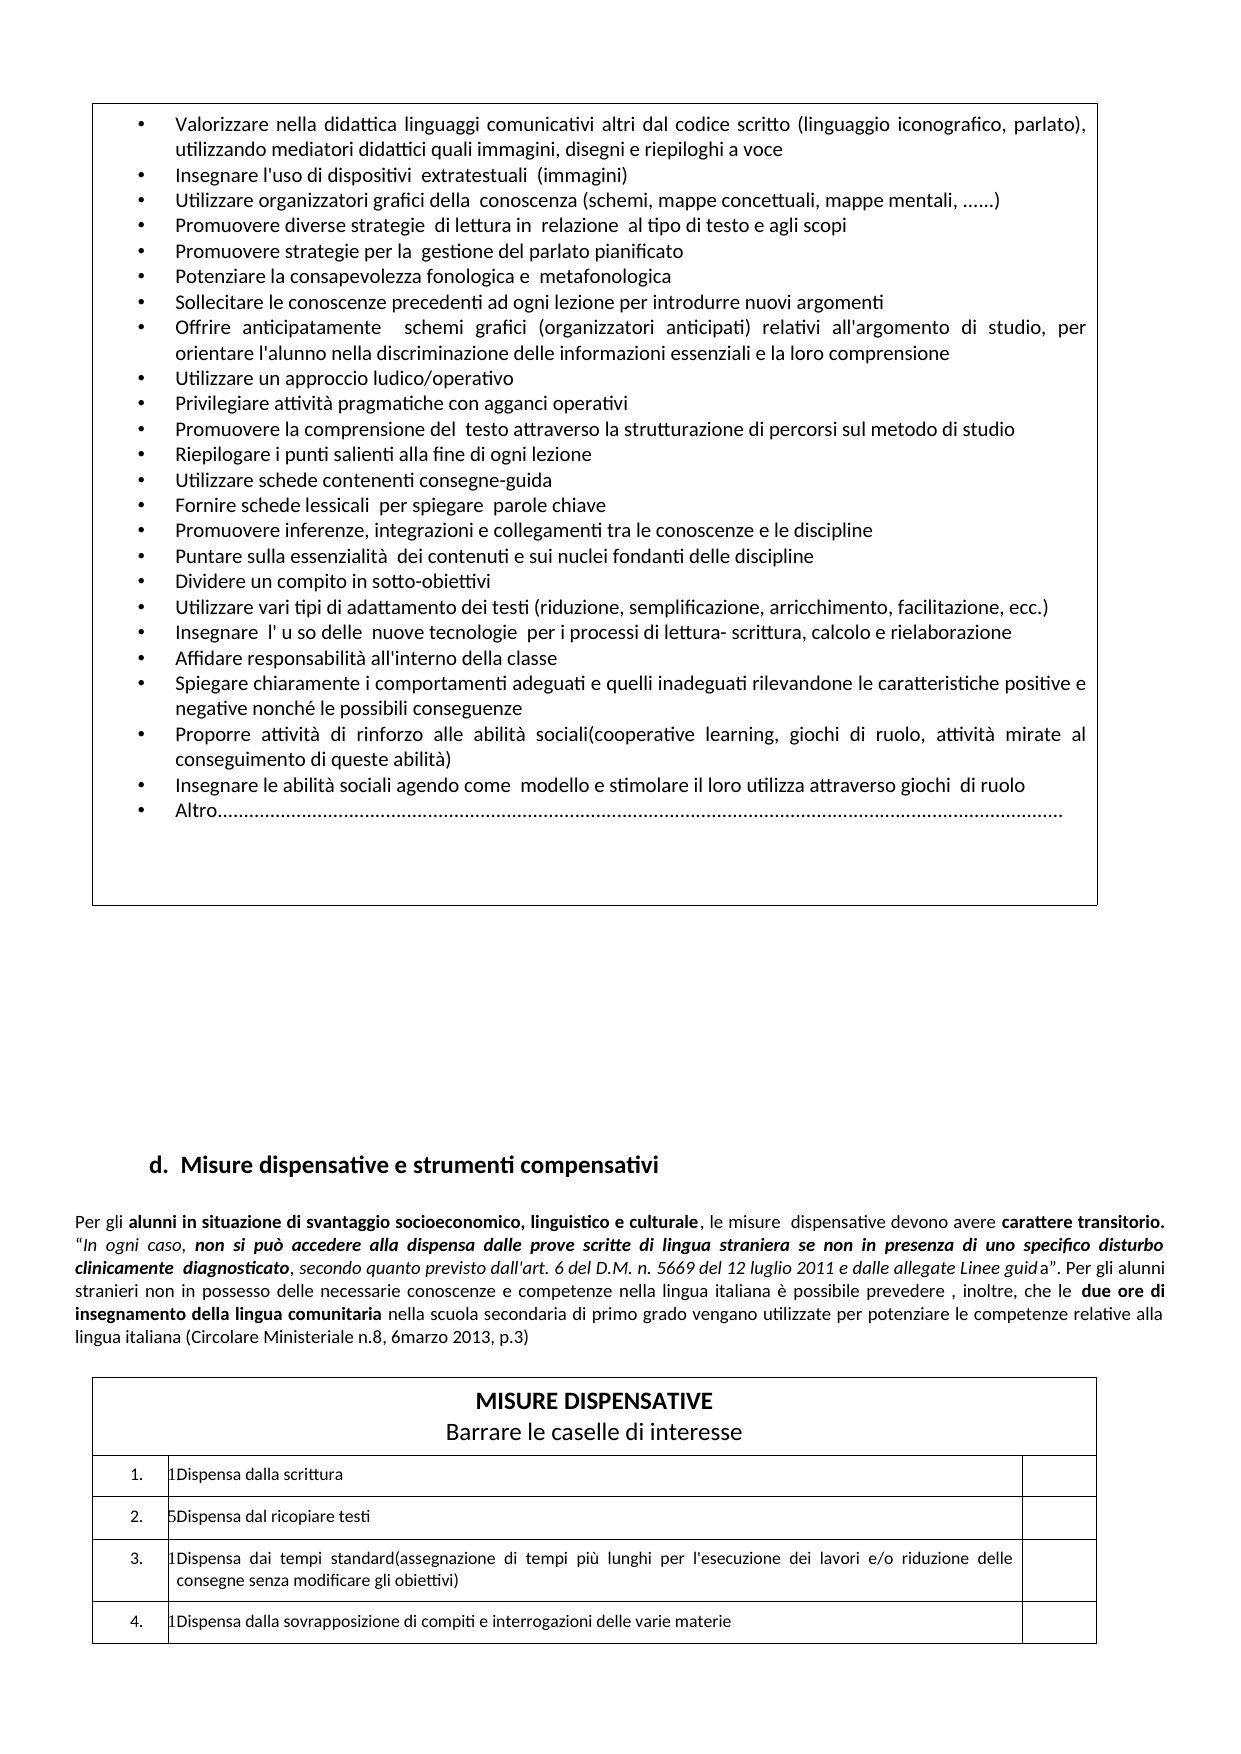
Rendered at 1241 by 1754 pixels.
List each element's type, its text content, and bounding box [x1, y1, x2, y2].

table_cell [1023, 1497, 1096, 1538]
text d. Misure dispensative e strumenti compensativi [149, 1149, 1165, 1180]
table_cell Dispensa dal ricopiare testi [169, 1497, 1022, 1538]
table_cell [1023, 1602, 1096, 1643]
table_cell 1. [93, 1456, 168, 1496]
table_cell 5. [93, 1497, 168, 1538]
table_cell 12. [93, 1602, 168, 1643]
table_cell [169, 1602, 1022, 1643]
table_cell Dispensa dalla scrittura [169, 1456, 1022, 1496]
text Per gli alunni in situazione di svantaggio socioeconomico, linguistico e culturale, le misure dispensative devono avere carattere transitorio. “In ogni caso, non si può accedere alla dispensa dalle prove scritte di lingua straniera se non in presenza di uno specifico disturbo clinicamente diagnosticato, secondo quanto previsto dall'art. 6 del D.M. n. 5669 del 12 luglio 2011 e dalle allegate Linee guida”. Per gli alunni stranieri non in possesso delle necessarie conoscenze e competenze nella lingua italiana è possibile prevedere , inoltre, che le due ore di insegnamento della lingua comunitaria nella scuola secondaria di primo grado vengano utilizzate per potenziare le competenze relative alla lingua italiana (Circolare Ministeriale n.8, 6marzo 2013, p.3) [75, 1210, 1165, 1348]
table_cell [1023, 1540, 1096, 1601]
table_cell [1023, 1456, 1096, 1496]
table_cell Dispensa dai tempi standard(assegnazione di tempi più lunghi per l'esecuzione dei lavori e/o riduzione delle consegne senza modificare gli obiettivi) [169, 1540, 1022, 1601]
table_header MISURE DISPENSATIVE Barrare le caselle di interesse [93, 1378, 1096, 1454]
table_header Valorizzare nella didattica linguaggi comunicativi altri dal codice scritto (linguaggio iconografico, parlato), utilizzando mediatori didattici quali immagini, disegni e riepiloghi a voce Insegnare l'uso di dispositivi extratestuali (immagini) Utilizzare organizzatori grafici della conoscenza (schemi, mappe concettuali, mappe mentali, ......) Promuovere diverse strategie di lettura in relazione al tipo di testo e agli scopi Promuovere strategie per la gestione del parlato pianificato Potenziare la consapevolezza fonologica e metafonologica Sollecitare le conoscenze precedenti ad ogni lezione per introdurre nuovi argomenti Offrire anticipatamente schemi grafici (organizzatori anticipati) relativi all'argomento di studio, per orientare l'alunno nella discriminazione delle informazioni essenziali e la loro comprensione Utilizzare un approccio ludico/operativo Privilegiare attività pragmatiche con agganci operativi Promuovere la comprensione del testo attraverso la strutturazione di percorsi sul metodo di studio Riepilogare i punti salienti alla fine di ogni lezione Utilizzare schede contenenti consegne-guida Fornire schede lessicali per spiegare parole chiave Promuovere inferenze, integrazioni e collegamenti tra le conoscenze e le discipline Puntare sulla essenzialità dei contenuti e sui nuclei fondanti delle discipline Dividere un compito in sotto-obiettivi Utilizzare vari tipi di adattamento dei testi (riduzione, semplificazione, arricchimento, facilitazione, ecc.) Insegnare l' u so delle nuove tecnologie per i processi di lettura- scrittura, calcolo e rielaborazione Affidare responsabilità all'interno della classe Spiegare chiaramente i comportamenti adeguati e quelli inadeguati rilevandone le caratteristiche positive e negative nonché le possibili conseguenze Proporre attività di rinforzo alle abilità sociali(cooperative learning, giochi di ruolo, attività mirate al conseguimento di queste abilità) Insegnare le abilità sociali agendo come modello e stimolare il loro utilizza attraverso giochi di ruolo Altro................................................................................................................................................................. [93, 104, 1097, 905]
table_cell 10. [93, 1540, 168, 1601]
